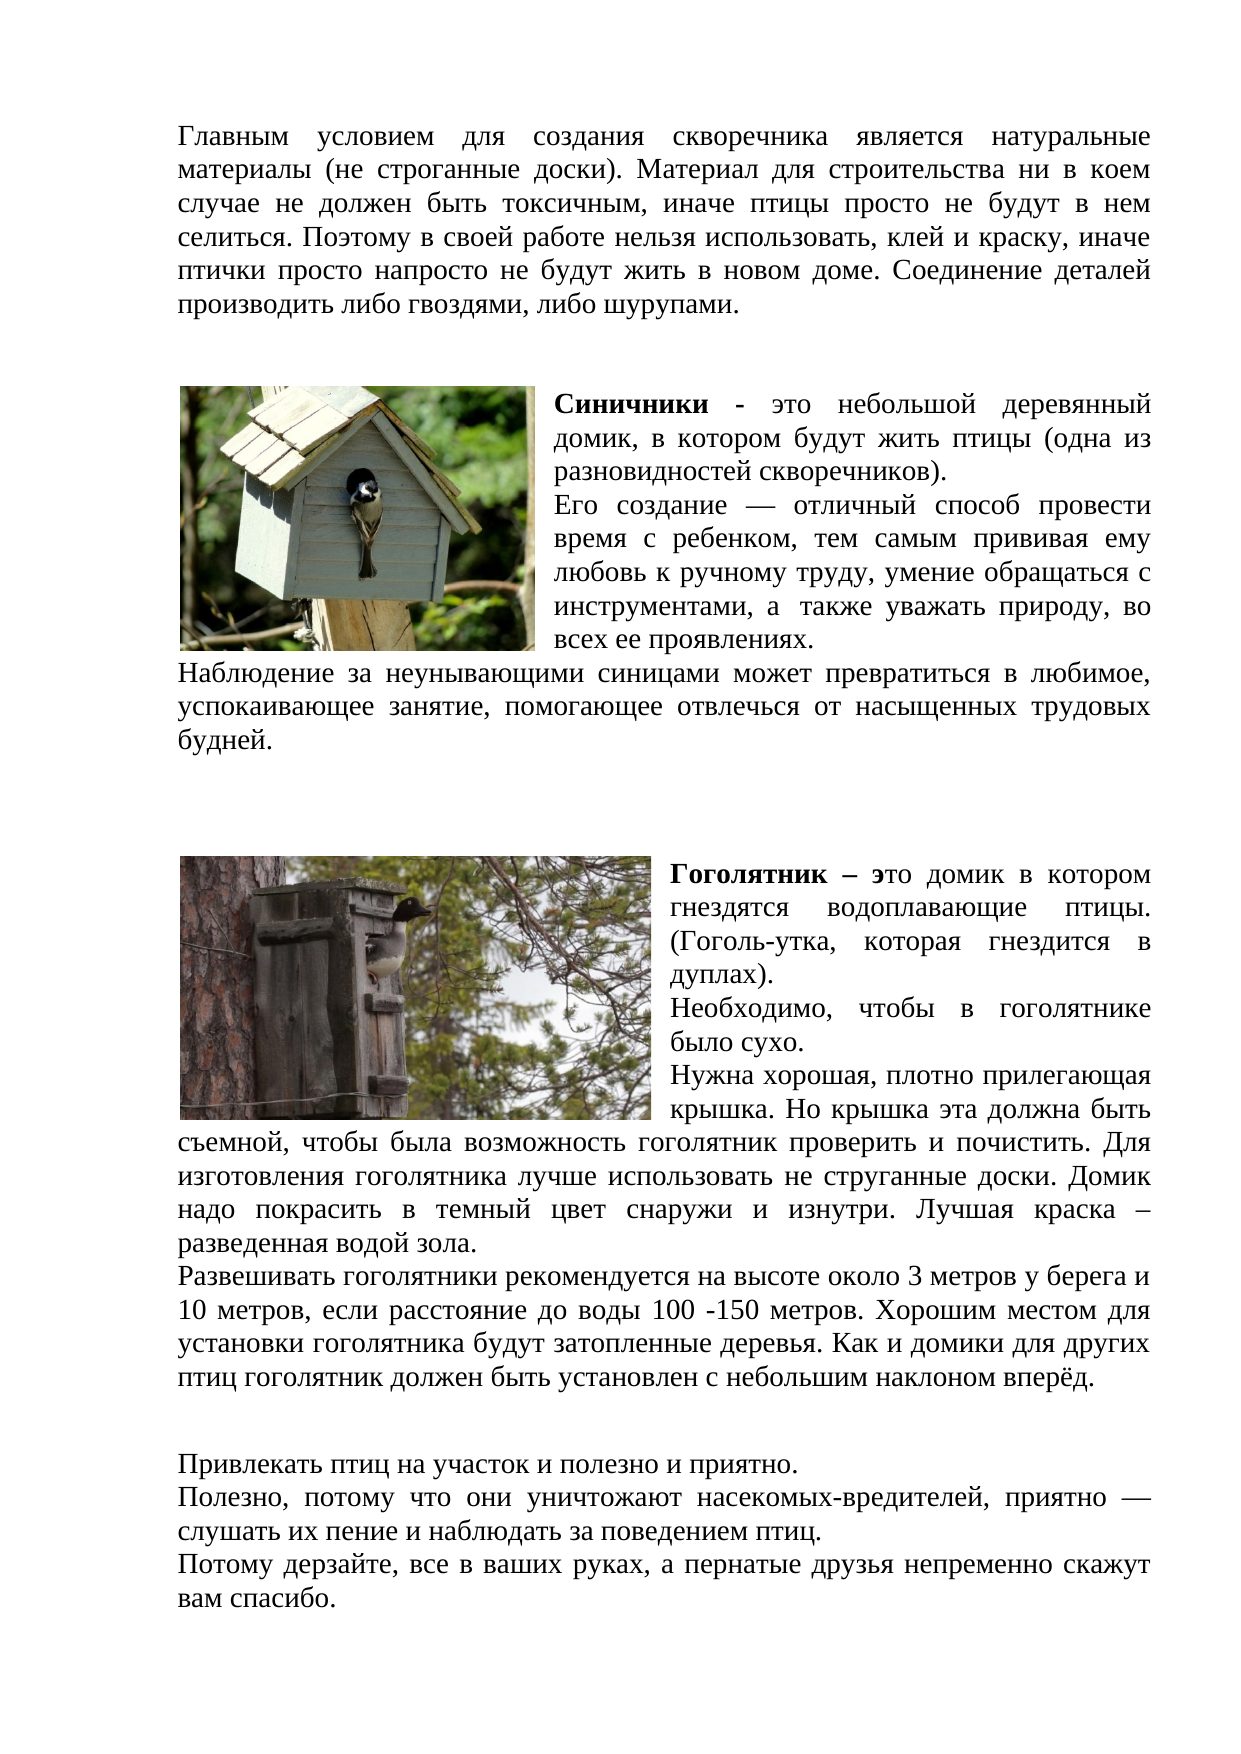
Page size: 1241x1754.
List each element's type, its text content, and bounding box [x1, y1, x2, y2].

text Развешивать гоголятники рекомендуется на высоте около 3 метров у берега и 10 метров, если расстояние до воды 100 -150 метров. Хорошим местом для установки гоголятника будут затопленные деревья. Как и домики для других птиц гоголятник должен быть установлен с небольшим наклоном вперёд. [177, 1258, 1152, 1393]
picture [180, 856, 652, 1118]
text Привлекать птиц на участок и полезно и приятно. [177, 1446, 1152, 1479]
text Его создание — отличный способ провести время с ребенком, тем самым прививая ему любовь к ручному труду, умение обращаться с инструментами, а также уважать природу, во всех ее проявлениях. [177, 487, 1152, 655]
text Главным условием для создания скворечника является натуральные материалы (не строганные доски). Материал для строительства ни в коем случае не должен быть токсичным, иначе птицы просто не будут в нем селиться. Поэтому в своей работе нельзя использовать, клей и краску, иначе птички просто напросто не будут жить в новом доме. Соединение деталей производить либо гвоздями, либо шурупами. [177, 118, 1152, 319]
text Наблюдение за неунывающими синицами может превратиться в любимое, успокаивающее занятие, помогающее отвлечься от насыщенных трудовых будней. [177, 655, 1152, 755]
text Синичники - это небольшой деревянный домик, в котором будут жить птицы (одна из разновидностей скворечников). [535, 386, 1152, 487]
text Потому дерзайте, все в ваших руках, а пернатые друзья непременно скажут вам спасибо. [177, 1546, 1152, 1613]
text Необходимо, чтобы в гоголятнике было сухо. [652, 990, 1152, 1057]
text Нужна хорошая, плотно прилегающая крышка. Но крышка эта должна быть съемной, чтобы была возможность гоголятник проверить и почистить. Для изготовления гоголятника лучше использовать не струганные доски. Домик надо покрасить в темный цвет снаружи и изнутри. Лучшая краска – разведенная водой зола. [177, 1057, 1152, 1258]
text Полезно, потому что они уничтожают насекомых-вредителей, приятно — слушать их пение и наблюдать за поведением птиц. [177, 1479, 1152, 1546]
text Гоголятник – это домик в котором гнездятся водоплавающие птицы. (Гоголь-утка, которая гнездится в дуплах). [652, 856, 1152, 990]
picture [180, 386, 535, 649]
